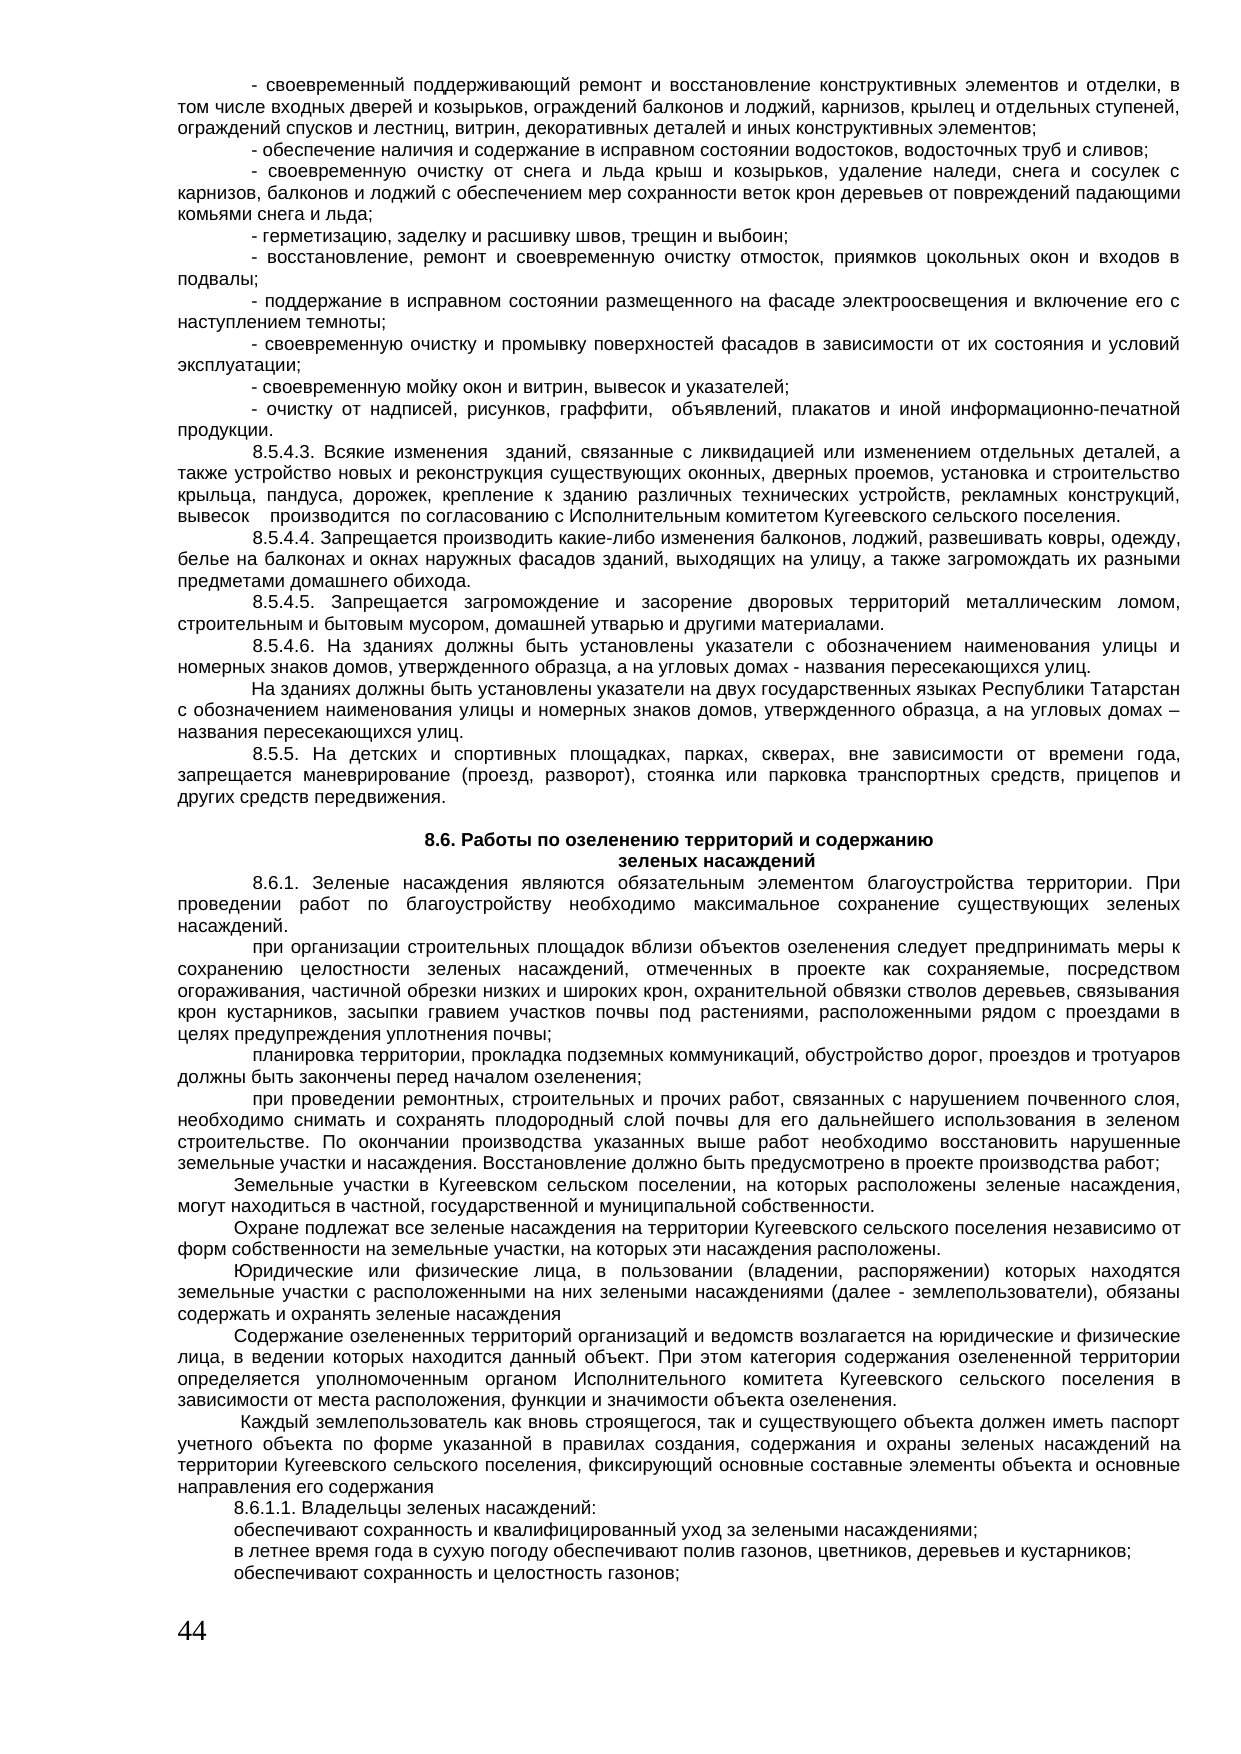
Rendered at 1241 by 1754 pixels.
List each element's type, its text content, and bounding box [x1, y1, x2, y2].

text 8.6. Работы по озеленению территорий и содержанию [177, 828, 1181, 850]
text 8.5.4.3. Всякие изменения зданий, связанные с ликвидацией или изменением отдельных деталей, а также устройство новых и реконструкция существующих оконных, дверных проемов, установка и строительство крыльца, пандуса, дорожек, крепление к зданию различных технических устройств, рекламных конструкций, вывесок производится по согласованию с Исполнительным комитетом Кугеевского сельского поселения. [177, 440, 1181, 527]
text 8.6.1. Зеленые насаждения являются обязательным элементом благоустройства территории. При проведении работ по благоустройству необходимо максимальное сохранение существующих зеленых насаждений. [177, 872, 1181, 936]
text - своевременную мойку окон и витрин, вывесок и указателей; [177, 376, 1181, 397]
text - герметизацию, заделку и расшивку швов, трещин и выбоин; [177, 225, 1181, 246]
text - поддержание в исправном состоянии размещенного на фасаде электроосвещения и включение его с наступлением темноты; [177, 289, 1181, 333]
text 8.5.4.4. Запрещается производить какие-либо изменения балконов, лоджий, развешивать ковры, одежду, белье на балконах и окнах наружных фасадов зданий, выходящих на улицу, а также загромождать их разными предметами домашнего обихода. [177, 527, 1181, 591]
text зеленых насаждений [177, 850, 1181, 872]
text 8.5.4.5. Запрещается загромождение и засорение дворовых территорий металлическим ломом, строительным и бытовым мусором, домашней утварью и другими материалами. [177, 591, 1181, 634]
text планировка территории, прокладка подземных коммуникаций, обустройство дорог, проездов и тротуаров должны быть закончены перед началом озеленения; [177, 1044, 1181, 1087]
text при организации строительных площадок вблизи объектов озеленения следует предпринимать меры к сохранению целостности зеленых насаждений, отмеченных в проекте как сохраняемые, посредством огораживания, частичной обрезки низких и широких крон, охранительной обвязки стволов деревьев, связывания крон кустарников, засыпки гравием участков почвы под растениями, расположенными рядом с проездами в целях предупреждения уплотнения почвы; [177, 936, 1181, 1044]
text Содержание озелененных территорий организаций и ведомств возлагается на юридические и физические лица, в ведении которых находится данный объект. При этом категория содержания озелененной территории определяется уполномоченным органом Исполнительного комитета Кугеевского сельского поселения в зависимости от места расположения, функции и значимости объекта озеленения. [177, 1324, 1181, 1411]
text при проведении ремонтных, строительных и прочих работ, связанных с нарушением почвенного слоя, необходимо снимать и сохранять плодородный слой почвы для его дальнейшего использования в зеленом строительстве. По окончании производства указанных выше работ необходимо восстановить нарушенные земельные участки и насаждения. Восстановление должно быть предусмотрено в проекте производства работ; [177, 1087, 1181, 1173]
text в летнее время года в сухую погоду обеспечивают полив газонов, цветников, деревьев и кустарников; [177, 1540, 1181, 1562]
text - своевременную очистку и промывку поверхностей фасадов в зависимости от их состояния и условий эксплуатации; [177, 333, 1181, 376]
text На зданиях должны быть установлены указатели на двух государственных языках Республики Татарстан с обозначением наименования улицы и номерных знаков домов, утвержденного образца, а на угловых домах – названия пересекающихся улиц. [177, 678, 1181, 742]
text - восстановление, ремонт и своевременную очистку отмосток, приямков цокольных окон и входов в подвалы; [177, 246, 1181, 289]
text - своевременную очистку от снега и льда крыш и козырьков, удаление наледи, снега и сосулек с карнизов, балконов и лоджий с обеспечением мер сохранности веток крон деревьев от повреждений падающими комьями снега и льда; [177, 160, 1181, 225]
text 8.5.5. На детских и спортивных площадках, парках, скверах, вне зависимости от времени года, запрещается маневрирование (проезд, разворот), стоянка или парковка транспортных средств, прицепов и других средств передвижения. [177, 742, 1181, 807]
text 8.5.4.6. На зданиях должны быть установлены указатели с обозначением наименования улицы и номерных знаков домов, утвержденного образца, а на угловых домах - названия пересекающихся улиц. [177, 634, 1181, 678]
text Земельные участки в Кугеевском сельском поселении, на которых расположены зеленые насаждения, могут находиться в частной, государственной и муниципальной собственности. [177, 1173, 1181, 1217]
text - своевременный поддерживающий ремонт и восстановление конструктивных элементов и отделки, в том числе входных дверей и козырьков, ограждений балконов и лоджий, карнизов, крылец и отдельных ступеней, ограждений спусков и лестниц, витрин, декоративных деталей и иных конструктивных элементов; [177, 74, 1181, 138]
title Каждый землепользователь как вновь строящегося, так и существующего объекта должен иметь паспорт учетного объекта по форме указанной в правилах создания, содержания и охраны зеленых насаждений на территории Кугеевского сельского поселения, фиксирующий основные составные элементы объекта и основные направления его содержания [177, 1411, 1181, 1497]
text Юридические или физические лица, в пользовании (владении, распоряжении) которых находятся земельные участки с расположенными на них зелеными насаждениями (далее - землепользователи), обязаны содержать и охранять зеленые насаждения [177, 1260, 1181, 1324]
text - очистку от надписей, рисунков, граффити, объявлений, плакатов и иной информационно-печатной продукции. [177, 397, 1181, 440]
text 8.6.1.1. Владельцы зеленых насаждений: [177, 1497, 1181, 1518]
text обеспечивают сохранность и целостность газонов; [177, 1562, 1181, 1583]
text - обеспечение наличия и содержание в исправном состоянии водостоков, водосточных труб и сливов; [177, 138, 1181, 160]
text Охране подлежат все зеленые насаждения на территории Кугеевского сельского поселения независимо от форм собственности на земельные участки, на которых эти насаждения расположены. [177, 1217, 1181, 1260]
text обеспечивают сохранность и квалифицированный уход за зелеными насаждениями; [177, 1518, 1181, 1540]
